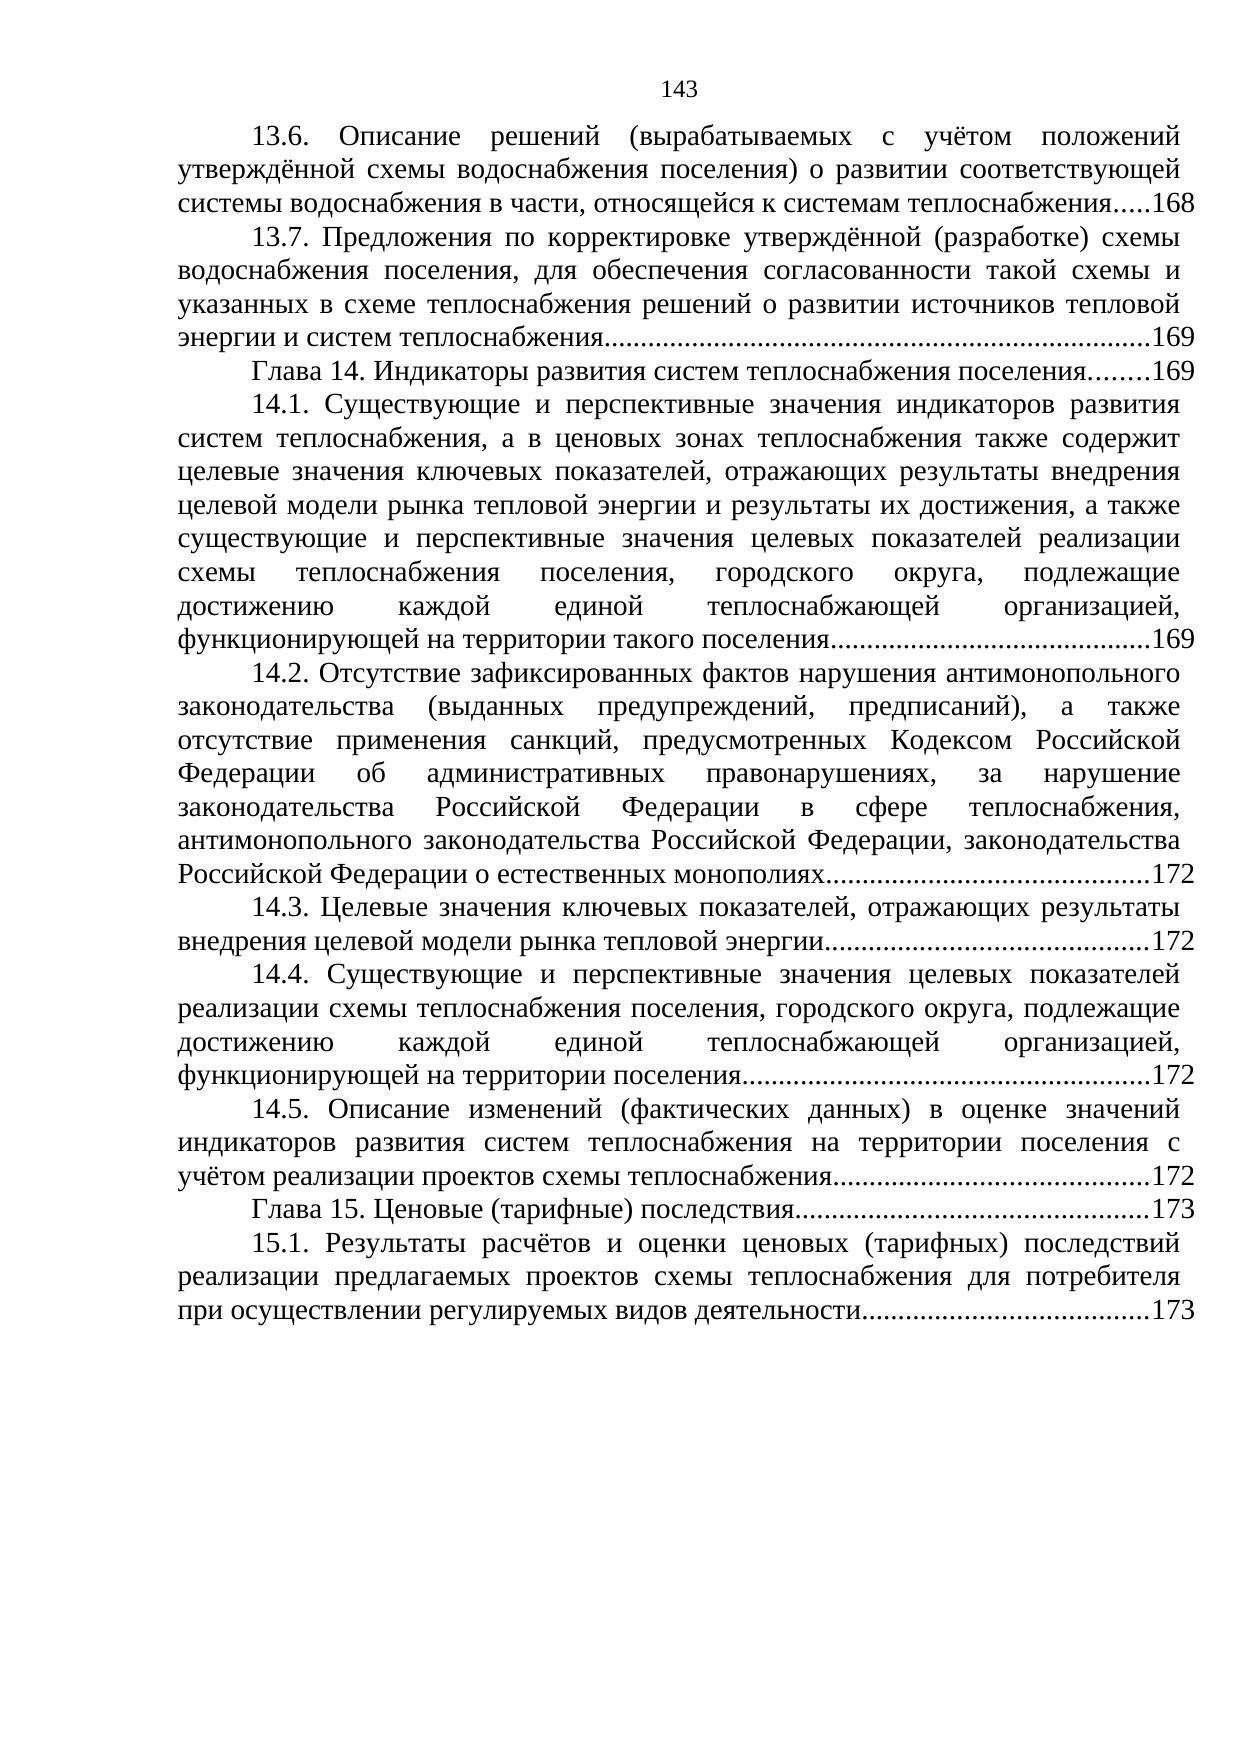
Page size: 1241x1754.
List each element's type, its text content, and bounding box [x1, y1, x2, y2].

text 15.1. Результаты расчётов и оценки ценовых (тарифных) последствий реализации предлагаемых проектов схемы теплоснабжения для потребителя при осуществлении регулируемых видов деятельности 173 [177, 1225, 1181, 1326]
text 14.5. Описание изменений (фактических данных) в оценке значений индикаторов развития систем теплоснабжения на территории поселения с учётом реализации проектов схемы теплоснабжения 172 [177, 1091, 1181, 1191]
text 13.6. Описание решений (вырабатываемых с учётом положений утверждённой схемы водоснабжения поселения) о развитии соответствующей системы водоснабжения в части, относящейся к системам теплоснабжения 168 [177, 118, 1181, 219]
text 14.3. Целевые значения ключевых показателей, отражающих результаты внедрения целевой модели рынка тепловой энергии 172 [177, 889, 1181, 957]
text 13.7. Предложения по корректировке утверждённой (разработке) схемы водоснабжения поселения, для обеспечения согласованности такой схемы и указанных в схеме теплоснабжения решений о развитии источников тепловой энергии и систем теплоснабжения 169 [177, 219, 1181, 353]
text 14.2. Отсутствие зафиксированных фактов нарушения антимонопольного законодательства (выданных предупреждений, предписаний), а также отсутствие применения санкций, предусмотренных Кодексом Российской Федерации об административных правонарушениях, за нарушение законодательства Российской Федерации в сфере теплоснабжения, антимонопольного законодательства Российской Федерации, законодательства Российской Федерации о естественных монополиях 172 [177, 655, 1181, 889]
text Глава 14. Индикаторы развития систем теплоснабжения поселения 169 [177, 353, 1181, 386]
text 14.4. Существующие и перспективные значения целевых показателей реализации схемы теплоснабжения поселения, городского округа, подлежащие достижению каждой единой теплоснабжающей организацией, функционирующей на территории поселения 172 [177, 957, 1181, 1091]
text Глава 15. Ценовые (тарифные) последствия 173 [177, 1191, 1181, 1225]
text 14.1. Существующие и перспективные значения индикаторов развития систем теплоснабжения, а в ценовых зонах теплоснабжения также содержит целевые значения ключевых показателей, отражающих результаты внедрения целевой модели рынка тепловой энергии и результаты их достижения, а также существующие и перспективные значения целевых показателей реализации схемы теплоснабжения поселения, городского округа, подлежащие достижению каждой единой теплоснабжающей организацией, функционирующей на территории такого поселения 169 [177, 386, 1181, 655]
